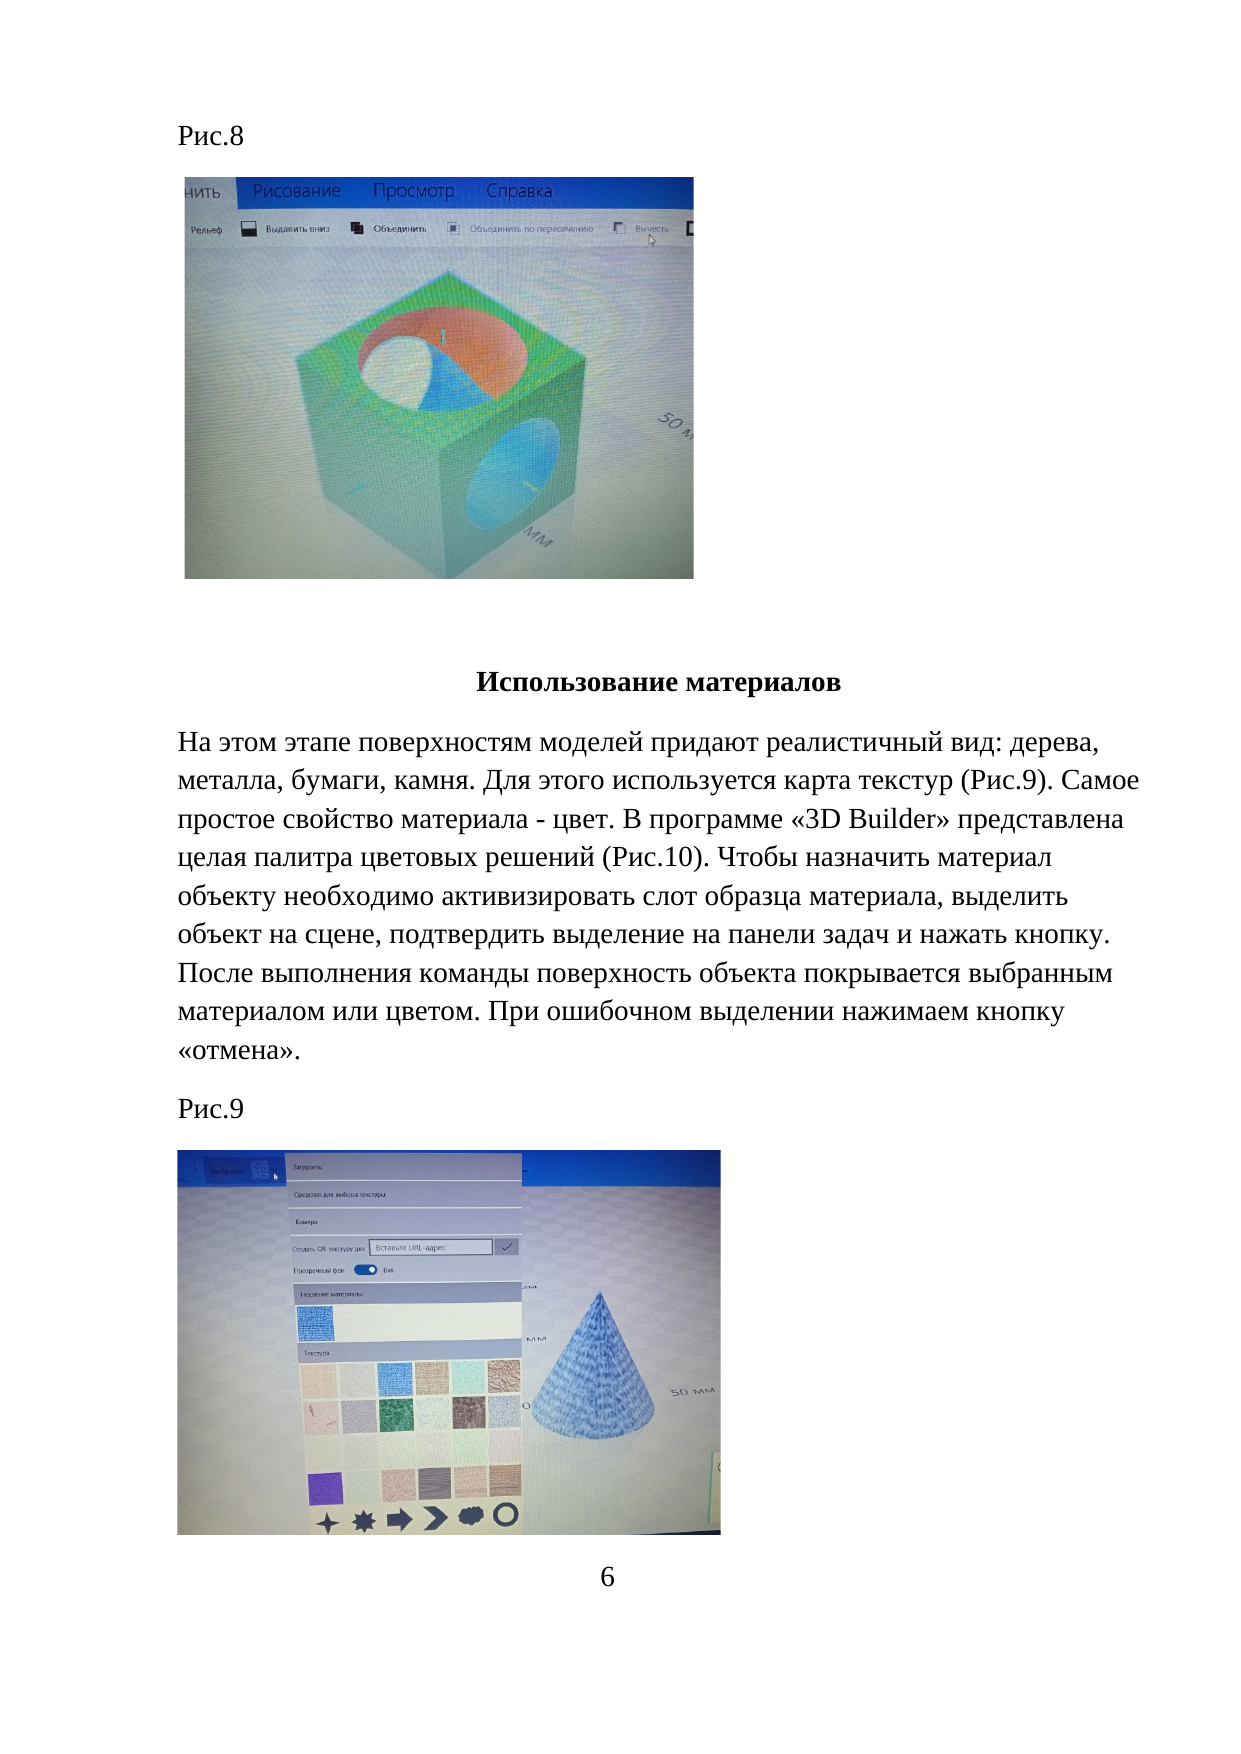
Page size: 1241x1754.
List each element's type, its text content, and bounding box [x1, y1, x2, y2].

picture [177, 1150, 721, 1535]
text Рис.9 [177, 1091, 1152, 1125]
picture [184, 177, 694, 579]
text Использование материалов [177, 664, 1152, 698]
text 6 [177, 1559, 1152, 1593]
text На этом этапе поверхностям моделей придают реалистичный вид: дерева, металла, бумаги, камня. Для этого используется карта текстур (Рис.9). Самое простое свойство материала - цвет. В программе «3D Builder» представлена целая палитра цветовых решений (Рис.10). Чтобы назначить материал объекту необходимо активизировать слот образца материала, выделить объект на сцене, подтвердить выделение на панели задач и нажать кнопку. После выполнения команды поверхность объекта покрывается выбранным материалом или цветом. При ошибочном выделении нажимаем кнопку «отмена». [177, 724, 1152, 1066]
text Рис.8 [177, 118, 1152, 152]
